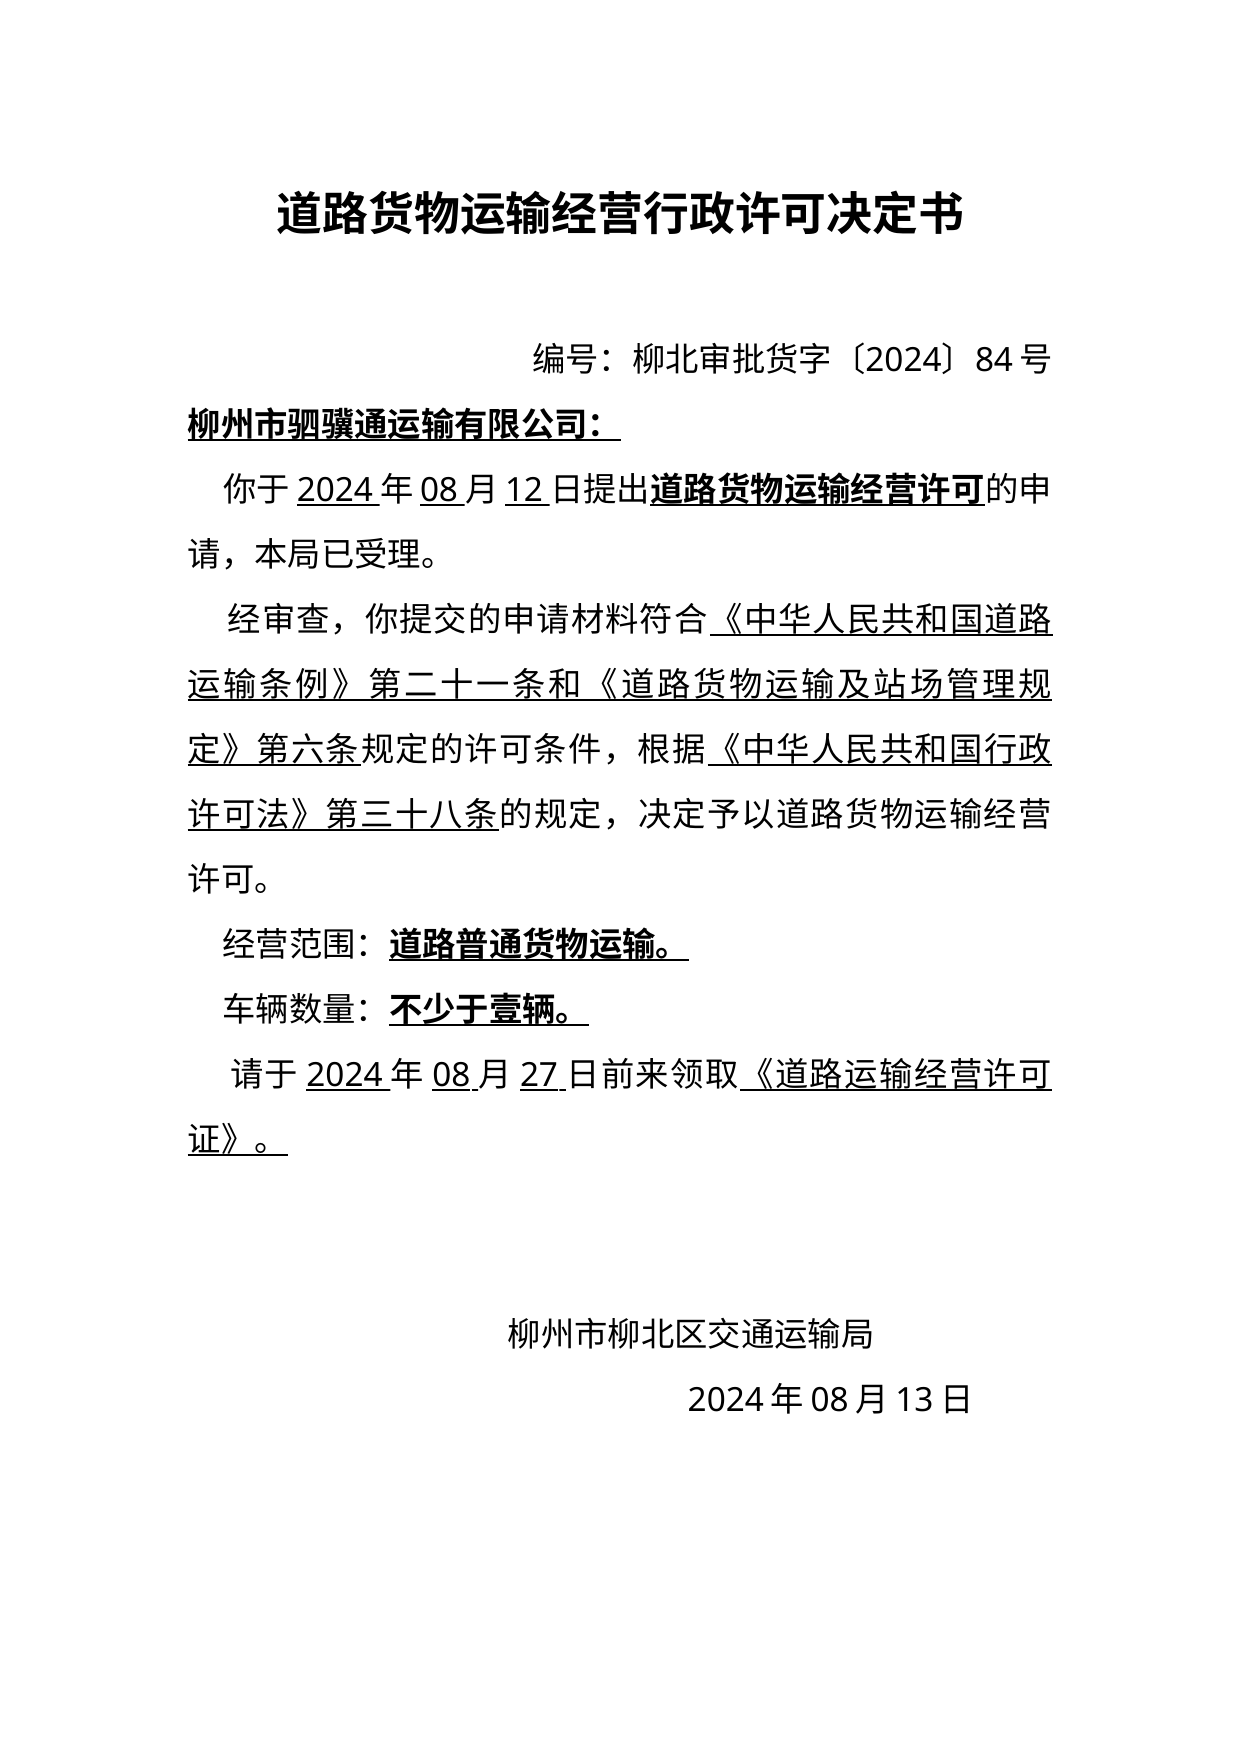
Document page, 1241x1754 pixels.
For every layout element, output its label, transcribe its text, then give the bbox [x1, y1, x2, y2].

text 你于2024年08月12日提出道路货物运输经营许可的申请，本局已受理。 [187, 454, 1053, 584]
text 编号：柳北审批货字〔2024〕84号 [187, 324, 1053, 389]
text 柳州市柳北区交通运输局 [187, 1299, 986, 1364]
text 柳州市驷骥通运输有限公司： [187, 389, 1053, 454]
text 经营范围：道路普通货物运输。 [187, 909, 1053, 974]
text 请于2024年08月27日前来领取《道路运输经营许可证》。 [187, 1039, 1053, 1169]
text 经审查，你提交的申请材料符合《中华人民共和国道路运输条例》第二十一条和《道路货物运输及站场管理规定》第六条规定的许可条件，根据《中华人民共和国行政许可法》第三十八条的规定，决定予以道路货物运输经营许可。 [187, 584, 1053, 909]
text 2024年08月13日 [187, 1364, 1053, 1429]
text 道路货物运输经营行政许可决定书 [187, 162, 1053, 259]
text 车辆数量：不少于壹辆。 [187, 974, 1053, 1039]
